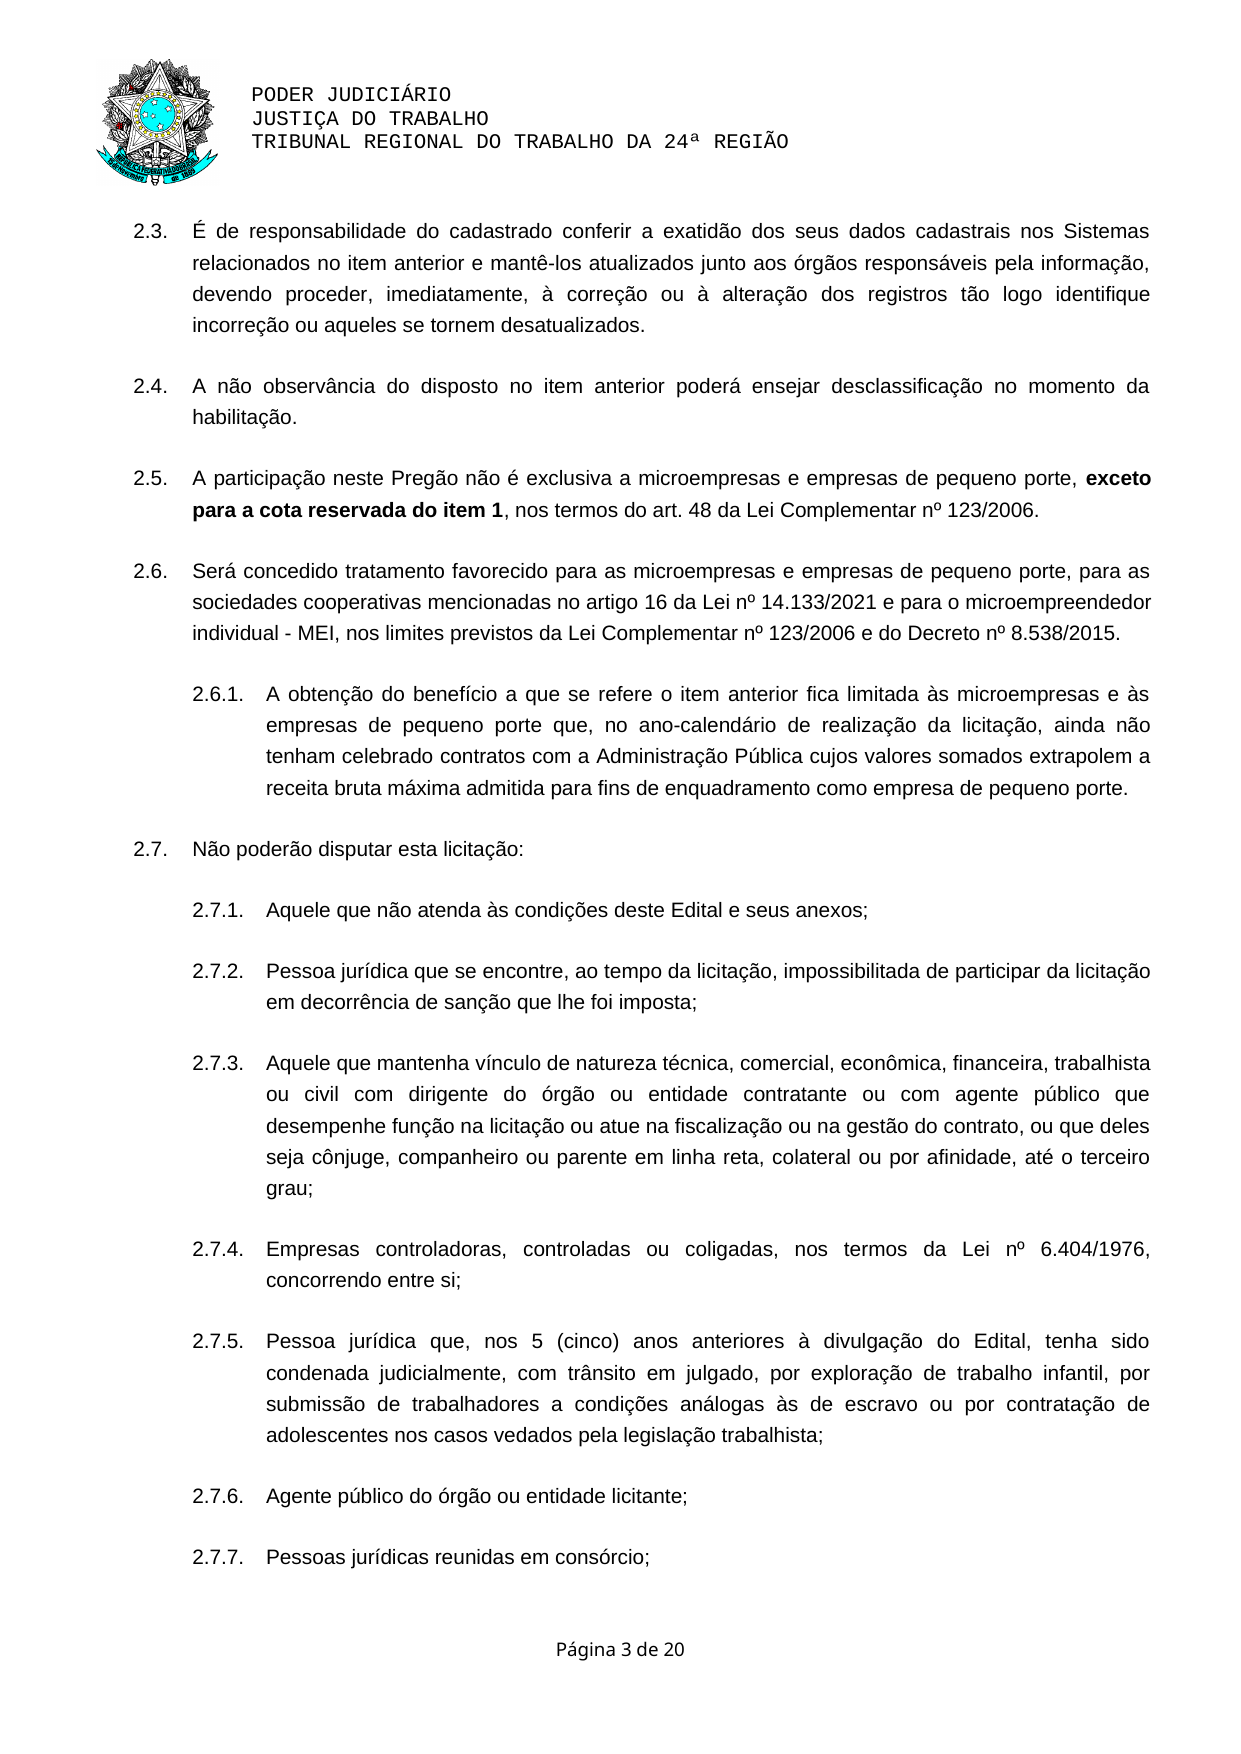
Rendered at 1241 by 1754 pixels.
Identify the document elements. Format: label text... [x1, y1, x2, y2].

picture [96, 59, 220, 186]
list Agente público do órgão ou entidade licitante; [192, 1484, 1152, 1508]
text A não observância do disposto no item anterior poderá ensejar desclassificação no momento da habilitação. [133, 374, 1152, 429]
list A obtenção do benefício a que se refere o item anterior fica limitada às microempresas e às empresas de pequeno porte que, no ano-calendário de realização da licitação, ainda não tenham celebrado contratos com a Administração Pública cujos valores somados extrapolem a receita bruta máxima admitida para fins de enquadramento como empresa de pequeno porte. [192, 682, 1152, 799]
text Não poderão disputar esta licitação: [133, 837, 1152, 861]
list Pessoa jurídica que, nos 5 (cinco) anos anteriores à divulgação do Edital, tenha sido condenada judicialmente, com trânsito em julgado, por exploração de trabalho infantil, por submissão de trabalhadores a condições análogas às de escravo ou por contratação de adolescentes nos casos vedados pela legislação trabalhista; [192, 1329, 1152, 1447]
list Aquele que mantenha vínculo de natureza técnica, comercial, econômica, financeira, trabalhista ou civil com dirigente do órgão ou entidade contratante ou com agente público que desempenhe função na licitação ou atue na fiscalização ou na gestão do contrato, ou que deles seja cônjuge, companheiro ou parente em linha reta, colateral ou por afinidade, até o terceiro grau; [192, 1051, 1152, 1200]
list Pessoas jurídicas reunidas em consórcio; [192, 1545, 1152, 1569]
text É de responsabilidade do cadastrado conferir a exatidão dos seus dados cadastrais nos Sistemas relacionados no item anterior e mantê-los atualizados junto aos órgãos responsáveis pela informação, devendo proceder, imediatamente, à correção ou à alteração dos registros tão logo identifique incorreção ou aqueles se tornem desatualizados. [133, 219, 1152, 337]
list Aquele que não atenda às condições deste Edital e seus anexos; [192, 898, 1152, 922]
list Pessoa jurídica que se encontre, ao tempo da licitação, impossibilitada de participar da licitação em decorrência de sanção que lhe foi imposta; [192, 959, 1152, 1014]
text A participação neste Pregão não é exclusiva a microempresas e empresas de pequeno porte, exceto para a cota reservada do item 1, nos termos do art. 48 da Lei Complementar nº 123/2006. [133, 466, 1152, 521]
list Empresas controladoras, controladas ou coligadas, nos termos da Lei nº 6.404/1976, concorrendo entre si; [192, 1237, 1152, 1292]
text Será concedido tratamento favorecido para as microempresas e empresas de pequeno porte, para as sociedades cooperativas mencionadas no artigo 16 da Lei nº 14.133/2021 e para o microempreendedor individual - MEI, nos limites previstos da Lei Complementar nº 123/2006 e do Decreto nº 8.538/2015. [133, 558, 1152, 645]
